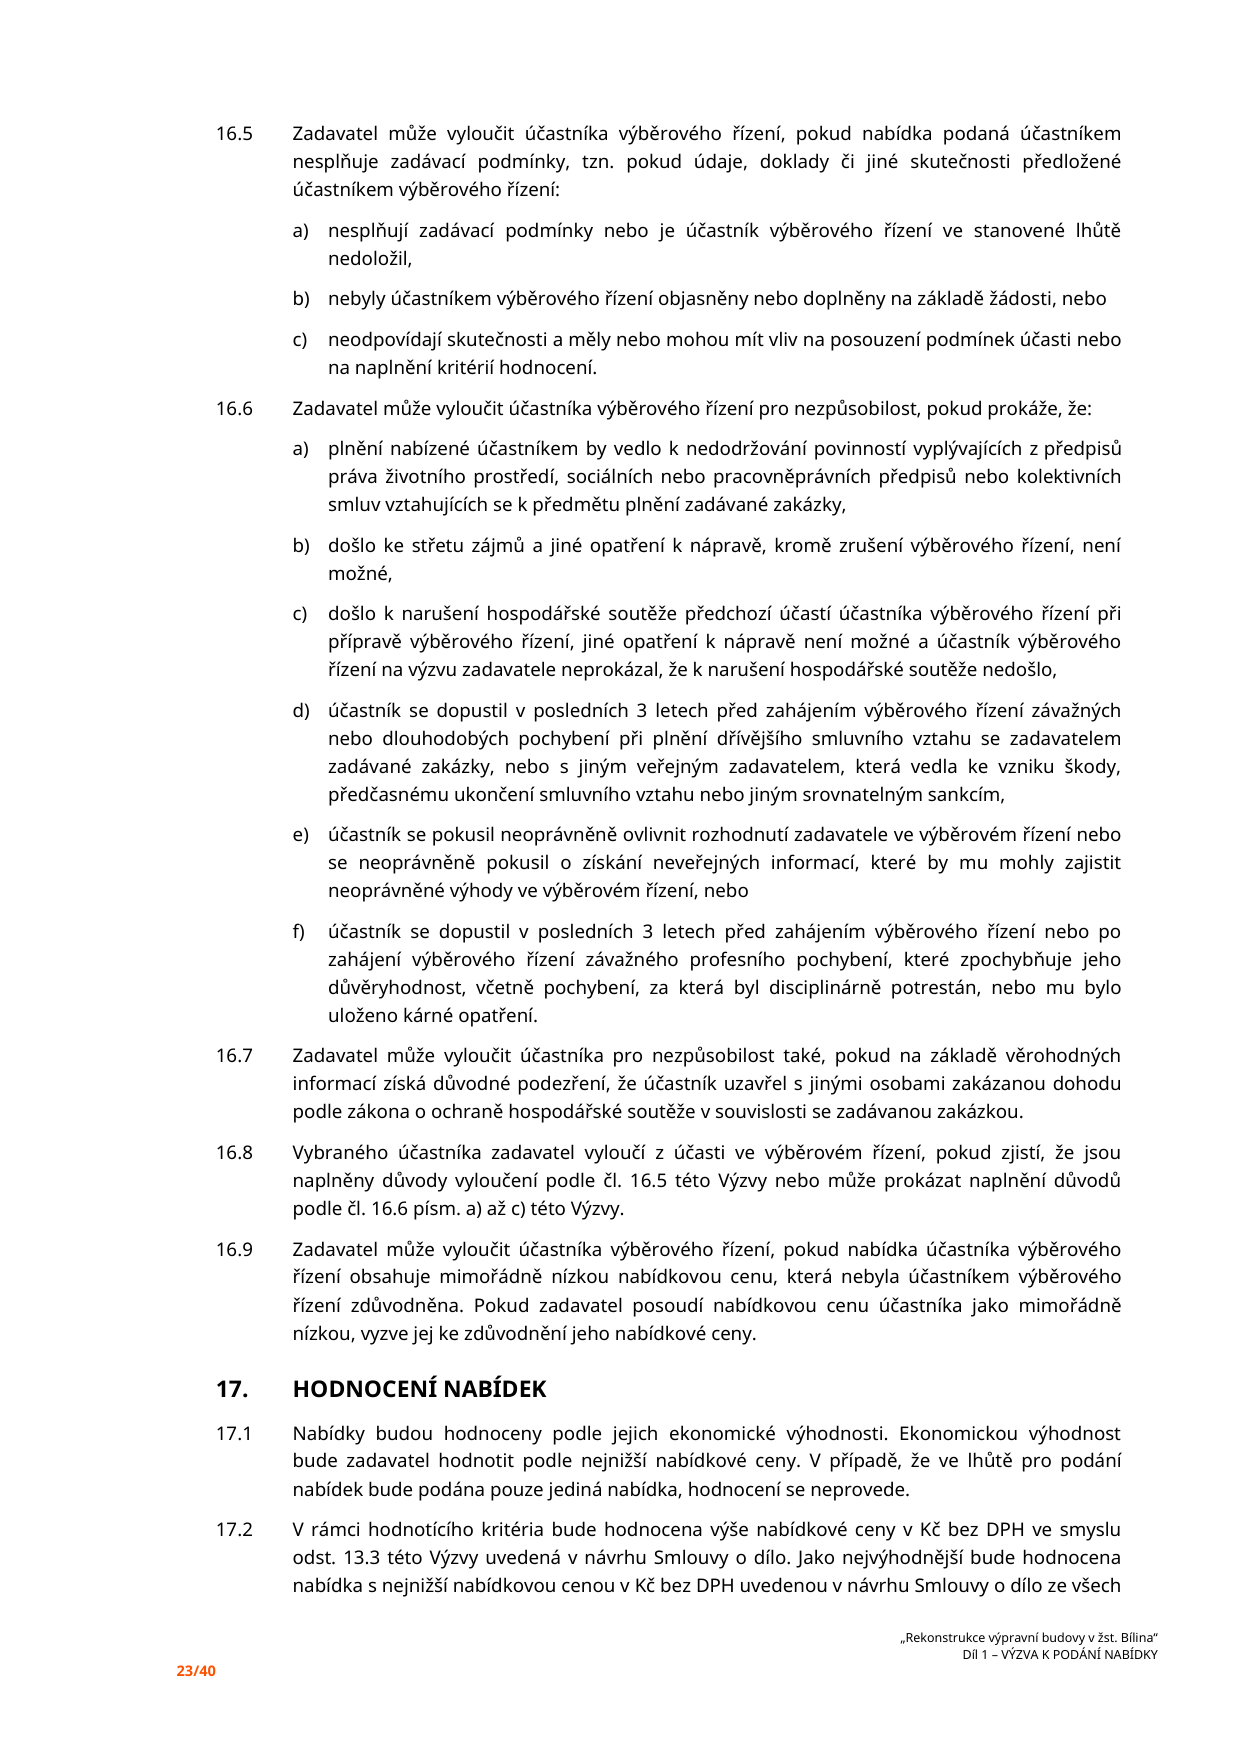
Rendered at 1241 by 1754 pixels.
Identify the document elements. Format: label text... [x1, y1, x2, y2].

list nebyly účastníkem výběrového řízení objasněny nebo doplněny na základě žádosti, nebo [292, 286, 1122, 311]
text Zadavatel může vyloučit účastníka výběrového řízení pro nezpůsobilost, pokud prokáže, že: [216, 395, 1122, 420]
text HODNOCENÍ NABÍDEK [216, 1373, 1122, 1404]
text Nabídky budou hodnoceny podle jejich ekonomické výhodnosti. Ekonomickou výhodnost bude zadavatel hodnotit podle nejnižší nabídkové ceny. V případě, že ve lhůtě pro podání nabídek bude podána pouze jediná nabídka, hodnocení se neprovede. [216, 1420, 1122, 1501]
list nesplňují zadávací podmínky nebo je účastník výběrového řízení ve stanovené lhůtě nedoložil, [292, 217, 1122, 271]
list došlo k narušení hospodářské soutěže předchozí účastí účastníka výběrového řízení při přípravě výběrového řízení, jiné opatření k nápravě není možné a účastník výběrového řízení na výzvu zadavatele neprokázal, že k narušení hospodářské soutěže nedošlo, [292, 600, 1122, 682]
text Zadavatel může vyloučit účastníka výběrového řízení, pokud nabídka podaná účastníkem nesplňuje zadávací podmínky, tzn. pokud údaje, doklady či jiné skutečnosti předložené účastníkem výběrového řízení: [216, 121, 1122, 202]
text Vybraného účastníka zadavatel vyloučí z účasti ve výběrovém řízení, pokud zjistí, že jsou naplněny důvody vyloučení podle čl. 16.5 této Výzvy nebo může prokázat naplnění důvodů podle čl. 16.6 písm. a) až c) této Výzvy. [216, 1139, 1122, 1221]
list účastník se pokusil neoprávněně ovlivnit rozhodnutí zadavatele ve výběrovém řízení nebo se neoprávněně pokusil o získání neveřejných informací, které by mu mohly zajistit neoprávněné výhody ve výběrovém řízení, nebo [292, 822, 1122, 903]
text Zadavatel může vyloučit účastníka pro nezpůsobilost také, pokud na základě věrohodných informací získá důvodné podezření, že účastník uzavřel s jinými osobami zakázanou dohodu podle zákona o ochraně hospodářské soutěže v souvislosti se zadávanou zakázkou. [216, 1043, 1122, 1124]
list neodpovídají skutečnosti a měly nebo mohou mít vliv na posouzení podmínek účasti nebo na naplnění kritérií hodnocení. [292, 326, 1122, 380]
list účastník se dopustil v posledních 3 letech před zahájením výběrového řízení nebo po zahájení výběrového řízení závažného profesního pochybení, které zpochybňuje jeho důvěryhodnost, včetně pochybení, za která byl disciplinárně potrestán, nebo mu bylo uloženo kárné opatření. [292, 918, 1122, 1028]
text Zadavatel může vyloučit účastníka výběrového řízení, pokud nabídka účastníka výběrového řízení obsahuje mimořádně nízkou nabídkovou cenu, která nebyla účastníkem výběrového řízení zdůvodněna. Pokud zadavatel posoudí nabídkovou cenu účastníka jako mimořádně nízkou, vyzve jej ke zdůvodnění jeho nabídkové ceny. [216, 1236, 1122, 1345]
list účastník se dopustil v posledních 3 letech před zahájením výběrového řízení závažných nebo dlouhodobých pochybení při plnění dřívějšího smluvního vztahu se zadavatelem zadávané zakázky, nebo s jiným veřejným zadavatelem, která vedla ke vzniku škody, předčasnému ukončení smluvního vztahu nebo jiným srovnatelným sankcím, [292, 697, 1122, 807]
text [216, 1516, 1122, 1598]
list plnění nabízené účastníkem by vedlo k nedodržování povinností vyplývajících z předpisů práva životního prostředí, sociálních nebo pracovněprávních předpisů nebo kolektivních smluv vztahujících se k předmětu plnění zadávané zakázky, [292, 435, 1122, 517]
list došlo ke střetu zájmů a jiné opatření k nápravě, kromě zrušení výběrového řízení, není možné, [292, 532, 1122, 585]
